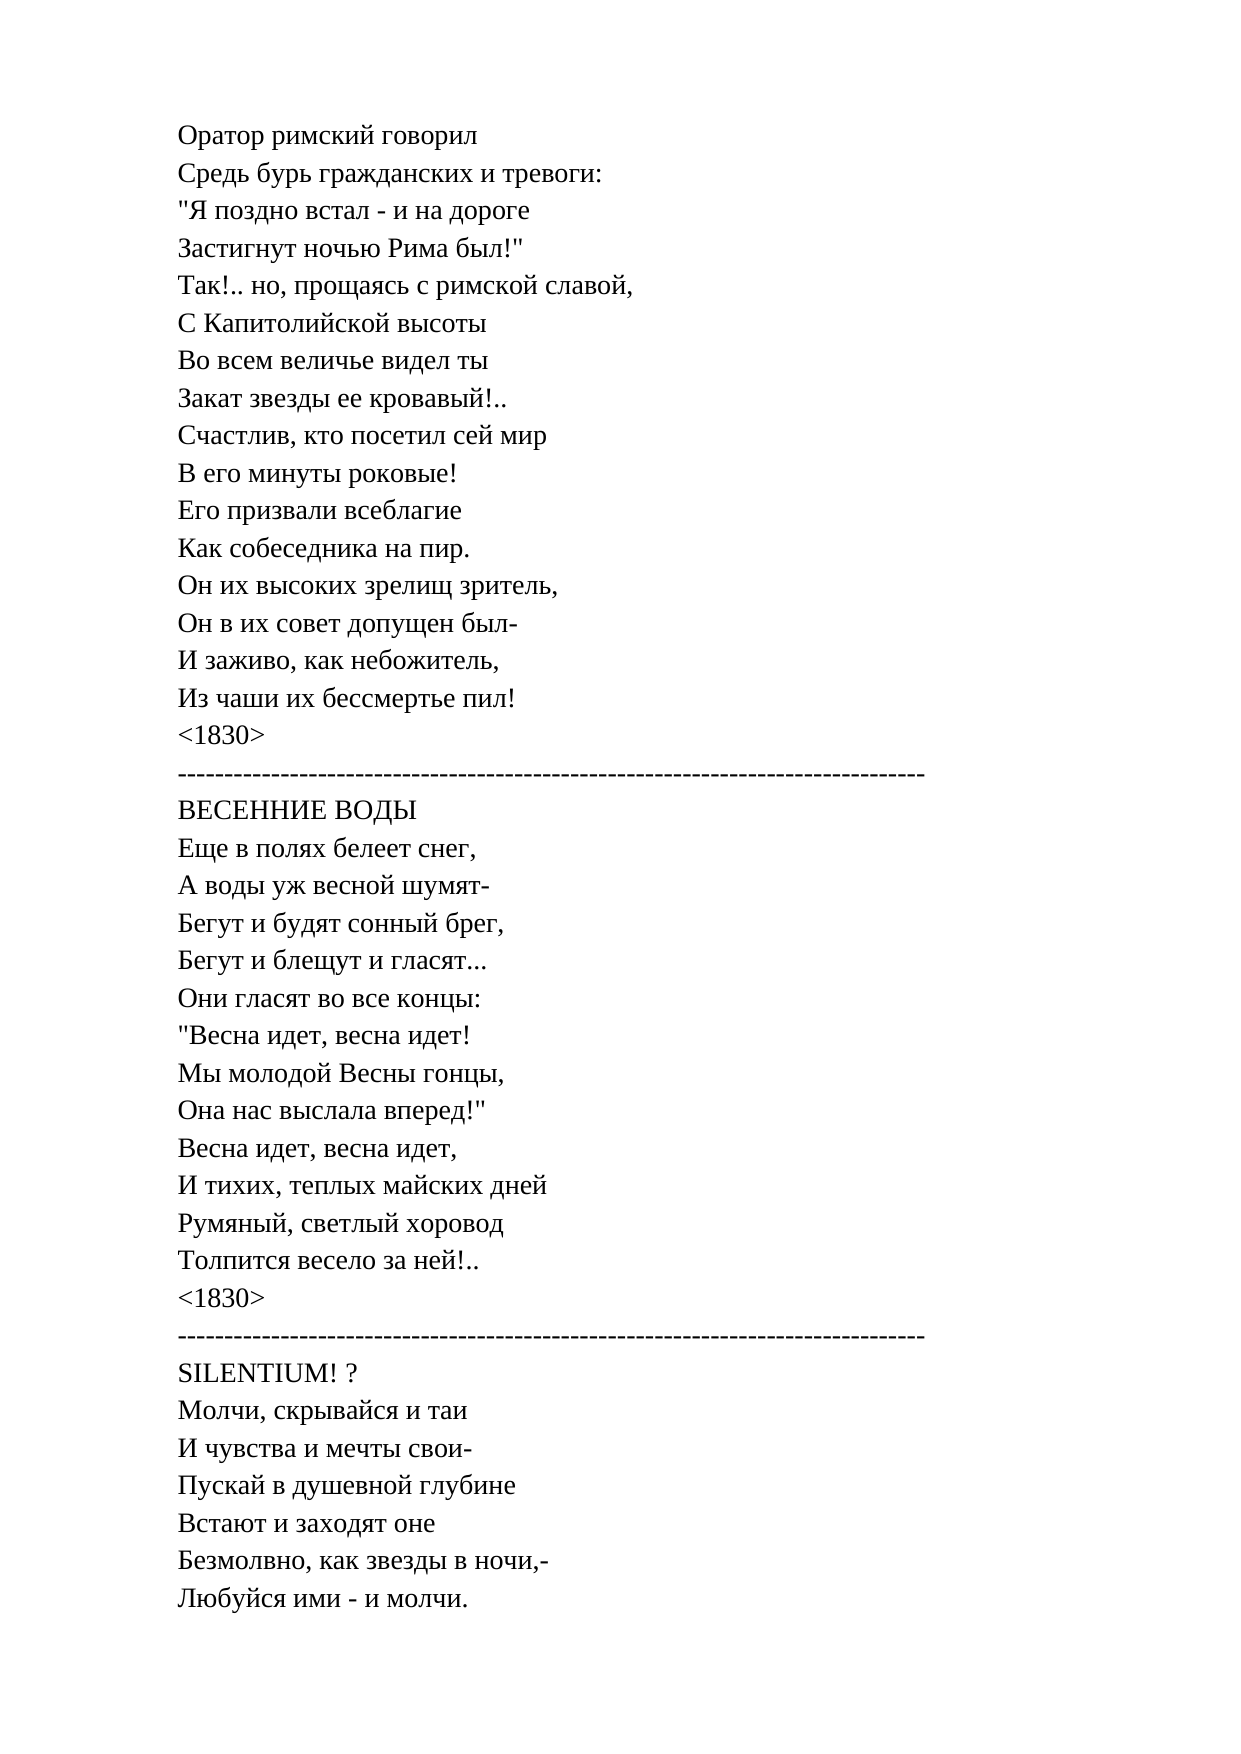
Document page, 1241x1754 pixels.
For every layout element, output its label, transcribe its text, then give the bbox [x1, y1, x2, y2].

text С Капитолийской высоты [177, 306, 1152, 338]
text Встают и заходят оне [177, 1506, 1152, 1538]
text Любуйся ими - и молчи. [177, 1581, 1152, 1613]
text Застигнут ночью Рима был!" [177, 231, 1152, 263]
text Из чаши их бессмертье пил! [177, 681, 1152, 713]
text Еще в полях белеет снег, [177, 831, 1152, 863]
text Пускай в душевной глубине [177, 1468, 1152, 1501]
text Во всем величье видел ты [177, 343, 1152, 376]
text Толпится весело за ней!.. [177, 1243, 1152, 1276]
text И заживо, как небожитель, [177, 643, 1152, 676]
text Оратор римский говорил [177, 118, 1152, 151]
text Бегут и блещут и гласят... [177, 943, 1152, 976]
text И чувства и мечты свои- [177, 1431, 1152, 1463]
text И тихих, теплых майских дней [177, 1168, 1152, 1201]
text Закат звезды ее кровавый!.. [177, 381, 1152, 413]
text "Я поздно встал - и на дороге [177, 193, 1152, 226]
text <1830> [177, 1281, 1152, 1313]
text Она нас выслала вперед!" [177, 1093, 1152, 1126]
text Бегут и будят сонный брег, [177, 906, 1152, 938]
text Так!.. но, прощаясь с римской славой, [177, 268, 1152, 301]
text Он их высоких зрелищ зритель, [177, 568, 1152, 601]
text -------------------------------------------------------------------------------- [177, 1318, 1152, 1351]
text SILENTIUM! ? [177, 1356, 1152, 1388]
text Они гласят во все концы: [177, 981, 1152, 1013]
text Безмолвно, как звезды в ночи,- [177, 1543, 1152, 1576]
text А воды уж весной шумят- [177, 868, 1152, 901]
text -------------------------------------------------------------------------------- [177, 756, 1152, 788]
text Молчи, скрывайся и таи [177, 1393, 1152, 1426]
text Средь бурь гражданских и тревоги: [177, 156, 1152, 188]
text Мы молодой Весны гонцы, [177, 1056, 1152, 1088]
text "Весна идет, весна идет! [177, 1018, 1152, 1051]
text <1830> [177, 718, 1152, 751]
text Он в их совет допущен был- [177, 606, 1152, 638]
text Румяный, светлый хоровод [177, 1206, 1152, 1238]
text ВЕСЕННИЕ ВОДЫ [177, 793, 1152, 826]
text Как собеседника на пир. [177, 531, 1152, 563]
text Счастлив, кто посетил сей мир [177, 418, 1152, 451]
text Весна идет, весна идет, [177, 1131, 1152, 1163]
text В его минуты роковые! [177, 456, 1152, 488]
text Его призвали всеблагие [177, 493, 1152, 526]
